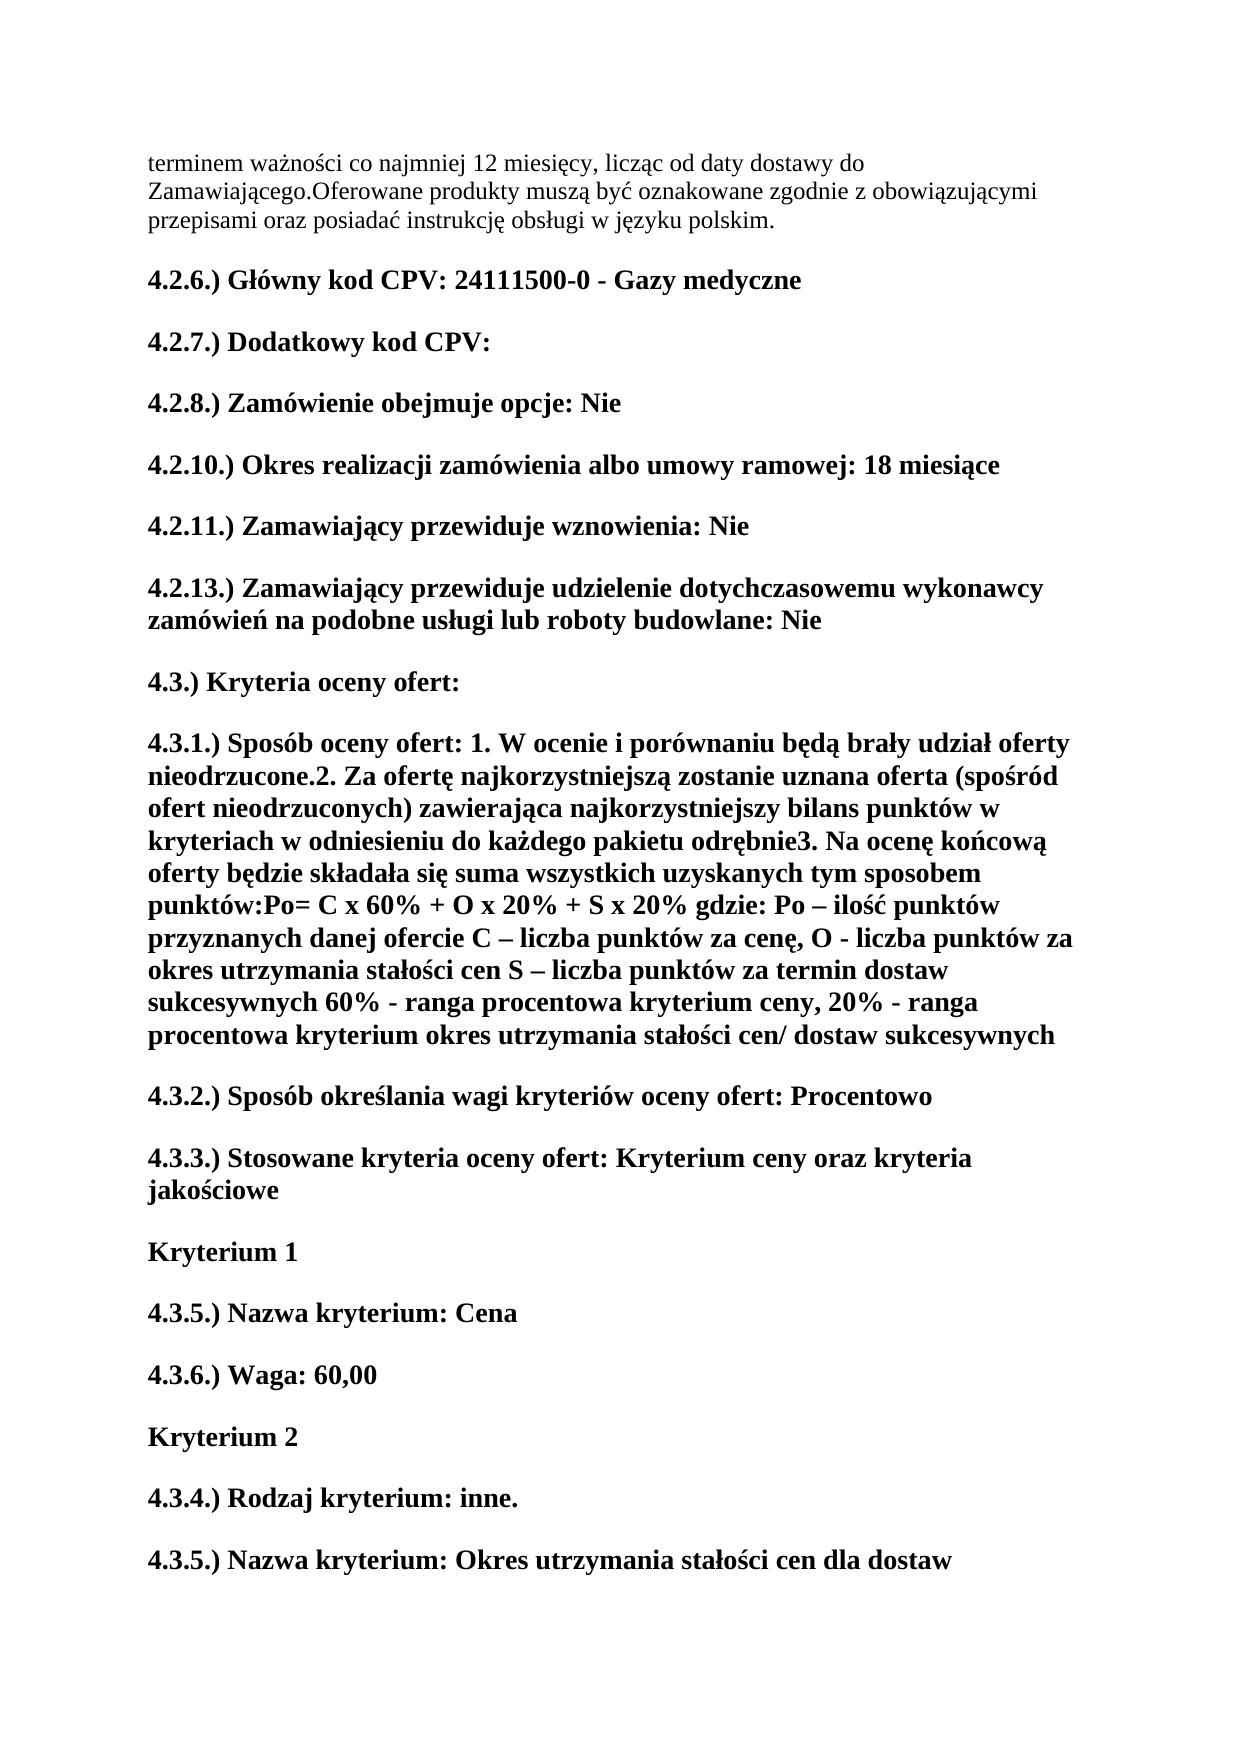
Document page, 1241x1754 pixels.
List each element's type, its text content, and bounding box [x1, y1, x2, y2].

text 4.3.5.) Nazwa kryterium: Okres utrzymania stałości cen dla dostaw [148, 1543, 1093, 1575]
text 4.2.10.) Okres realizacji zamówienia albo umowy ramowej: 18 miesiące [148, 448, 1093, 480]
text 4.3.5.) Nazwa kryterium: Cena [148, 1297, 1093, 1329]
text 4.2.11.) Zamawiający przewiduje wznowienia: Nie [148, 509, 1093, 542]
text Kryterium 1 [148, 1235, 1093, 1267]
text Kryterium 2 [148, 1420, 1093, 1452]
text 4.3.3.) Stosowane kryteria oceny ofert: Kryterium ceny oraz kryteria jakościowe [148, 1141, 1093, 1206]
text 4.3.6.) Waga: 60,00 [148, 1358, 1093, 1391]
text 4.2.7.) Dodatkowy kod CPV: [148, 324, 1093, 357]
text 4.3.) Kryteria oceny ofert: [148, 665, 1093, 697]
text 4.2.6.) Główny kod CPV: 24111500-0 - Gazy medyczne [148, 263, 1093, 295]
text 4.3.1.) Sposób oceny ofert: 1. W ocenie i porównaniu będą brały udział oferty nieodrzucone.2. Za ofertę najkorzystniejszą zostanie uznana oferta (spośród ofert nieodrzuconych) zawierająca najkorzystniejszy bilans punktów w kryteriach w odniesieniu do każdego pakietu odrębnie3. Na ocenę końcową oferty będzie składała się suma wszystkich uzyskanych tym sposobem punktów:Po= C x 60% + O x 20% + S x 20% gdzie: Po – ilość punktów przyznanych danej ofercie C – liczba punktów za cenę, O - liczba punktów za okres utrzymania stałości cen S – liczba punktów za termin dostaw sukcesywnych 60% - ranga procentowa kryterium ceny, 20% - ranga procentowa kryterium okres utrzymania stałości cen/ dostaw sukcesywnych [148, 726, 1093, 1050]
text 4.3.4.) Rodzaj kryterium: inne. [148, 1481, 1093, 1514]
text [148, 148, 1093, 234]
text 4.2.8.) Zamówienie obejmuje opcje: Nie [148, 386, 1093, 418]
text 4.2.13.) Zamawiający przewiduje udzielenie dotychczasowemu wykonawcy zamówień na podobne usługi lub roboty budowlane: Nie [148, 571, 1093, 636]
text 4.3.2.) Sposób określania wagi kryteriów oceny ofert: Procentowo [148, 1079, 1093, 1112]
